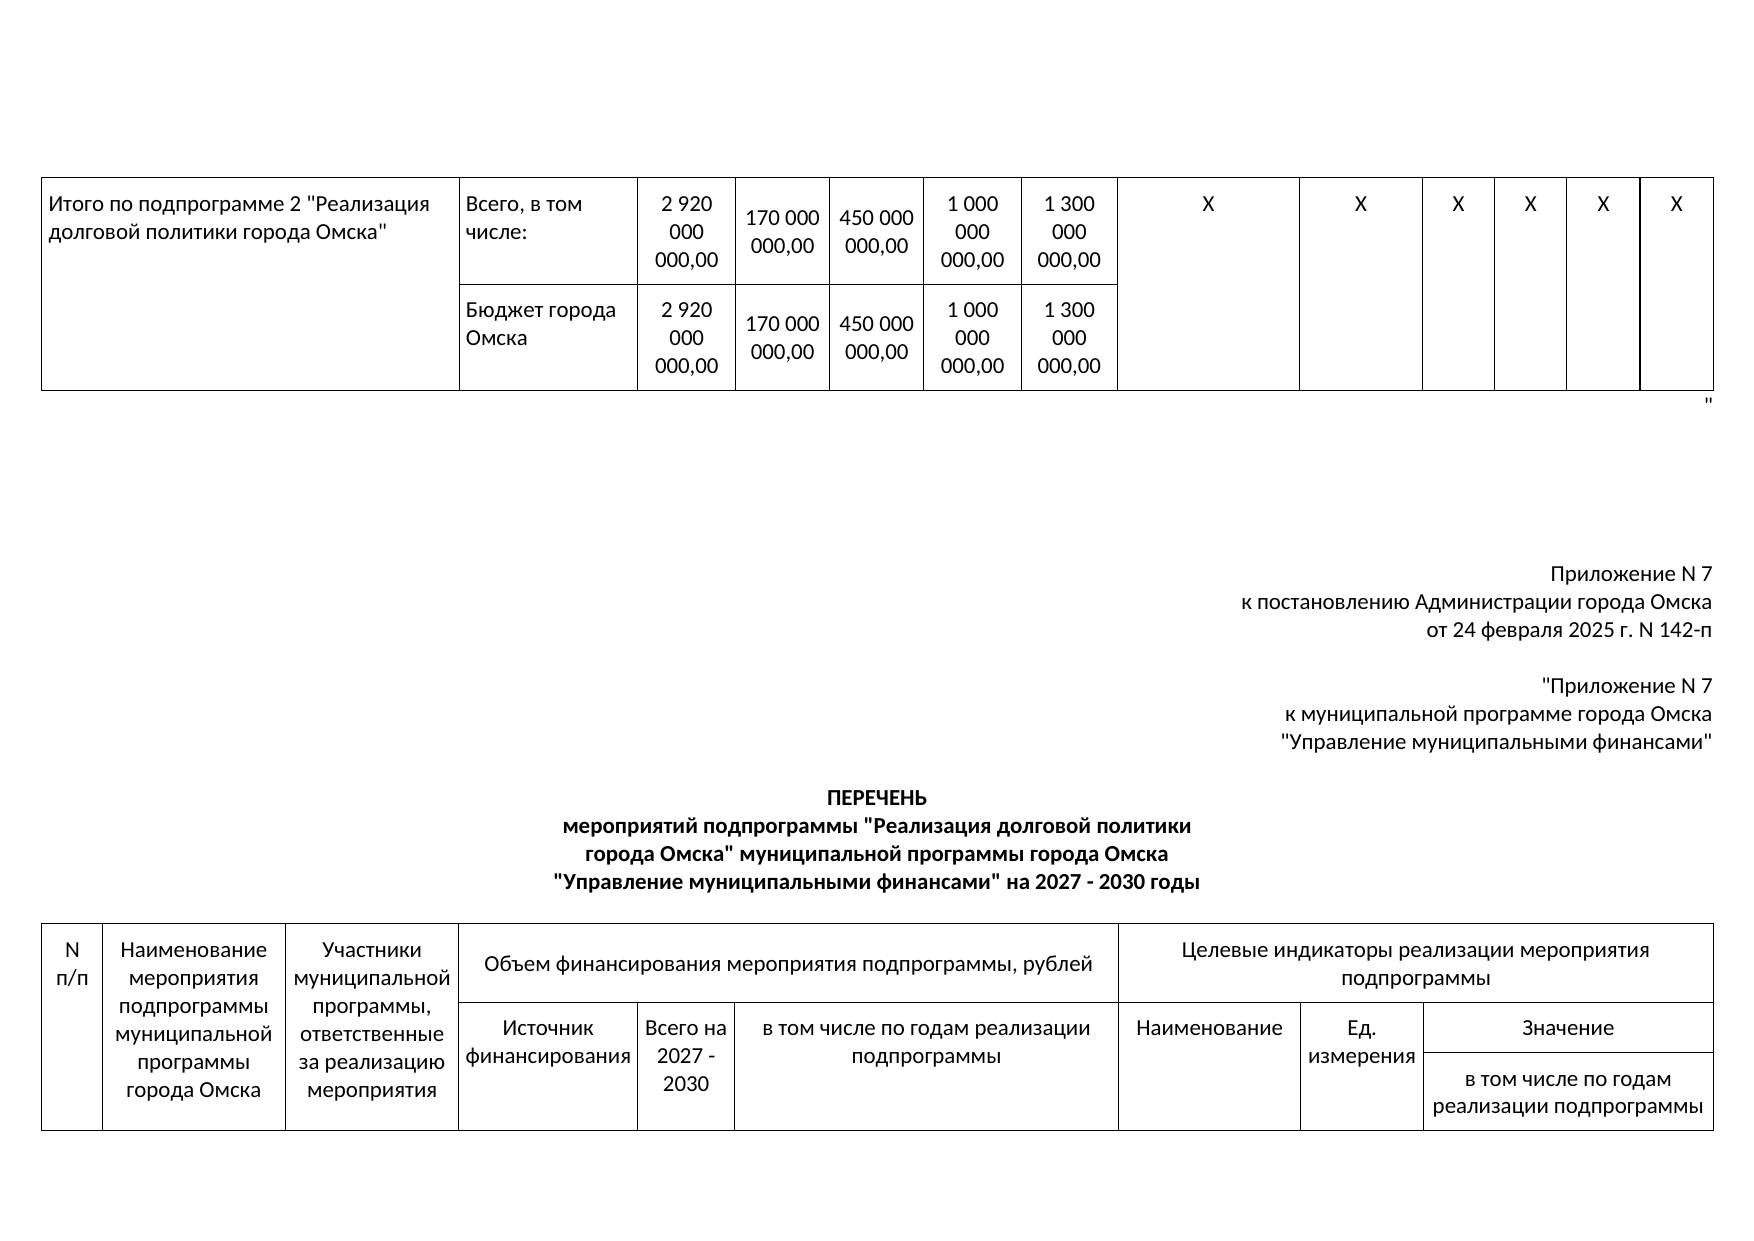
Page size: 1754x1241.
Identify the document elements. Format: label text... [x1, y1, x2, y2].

table_cell в том числе по годам реализации подпрограммы [1424, 1053, 1713, 1130]
table_cell Итого по подпрограмме 2 "Реализация долговой политики города Омска" [42, 178, 459, 390]
table_cell X [1300, 178, 1422, 390]
title ПЕРЕЧЕНЬ [41, 783, 1713, 811]
table_header Наименование мероприятия подпрограммы муниципальной программы города Омска (далее - подпрограмма) [103, 924, 285, 1130]
table_header Участники муниципальной программы, ответственные за реализацию мероприятия подпрограммы [286, 924, 458, 1130]
table_cell Бюджет города Омска [460, 285, 637, 390]
table_header Объем финансирования мероприятия подпрограммы, рублей [459, 924, 1118, 1002]
table_cell Ед. измерения [1301, 1003, 1423, 1130]
table_cell X [1495, 178, 1566, 390]
table_cell X [1118, 178, 1299, 390]
table_cell 1 000 000 000,00 [924, 285, 1021, 390]
table_cell Источник финансирования [459, 1003, 637, 1130]
text Приложение N 7 [41, 559, 1713, 587]
table_cell X [1567, 178, 1639, 390]
table_cell 450 000 000,00 [830, 178, 923, 283]
table_header Целевые индикаторы реализации мероприятия подпрограммы [1119, 924, 1713, 1002]
table_cell Наименование [1119, 1003, 1300, 1130]
table_cell Всего на 2027 - 2030 годы [638, 1003, 734, 1130]
table_cell 170 000 000,00 [736, 178, 829, 283]
table_header N п/п [42, 924, 102, 1130]
table_cell X [1423, 178, 1494, 390]
table_cell 2 920 000 000,00 [638, 285, 735, 390]
text "Приложение N 7 [41, 671, 1713, 699]
table_cell 450 000 000,00 [830, 285, 923, 390]
title мероприятий подпрограммы "Реализация долговой политики [41, 811, 1713, 839]
table_cell Значение [1424, 1003, 1713, 1052]
table_cell 1 000 000 000,00 [924, 178, 1021, 283]
text " [41, 391, 1713, 419]
text от 24 февраля 2025 г. N 142-п [41, 615, 1713, 643]
table_cell 1 300 000 000,00 [1022, 285, 1117, 390]
title города Омска" муниципальной программы города Омска [41, 839, 1713, 867]
table_cell в том числе по годам реализации подпрограммы [735, 1003, 1118, 1130]
table_cell 2 920 000 000,00 [638, 178, 735, 283]
text "Управление муниципальными финансами" [41, 727, 1713, 755]
table_cell Всего, в том числе: [460, 178, 637, 283]
text к муниципальной программе города Омска [41, 699, 1713, 727]
text к постановлению Администрации города Омска [41, 587, 1713, 615]
title "Управление муниципальными финансами" на 2027 - 2030 годы [41, 867, 1713, 895]
table_cell 1 300 000 000,00 [1022, 178, 1117, 283]
table_cell X [1641, 178, 1713, 390]
table_cell 170 000 000,00 [736, 285, 829, 390]
